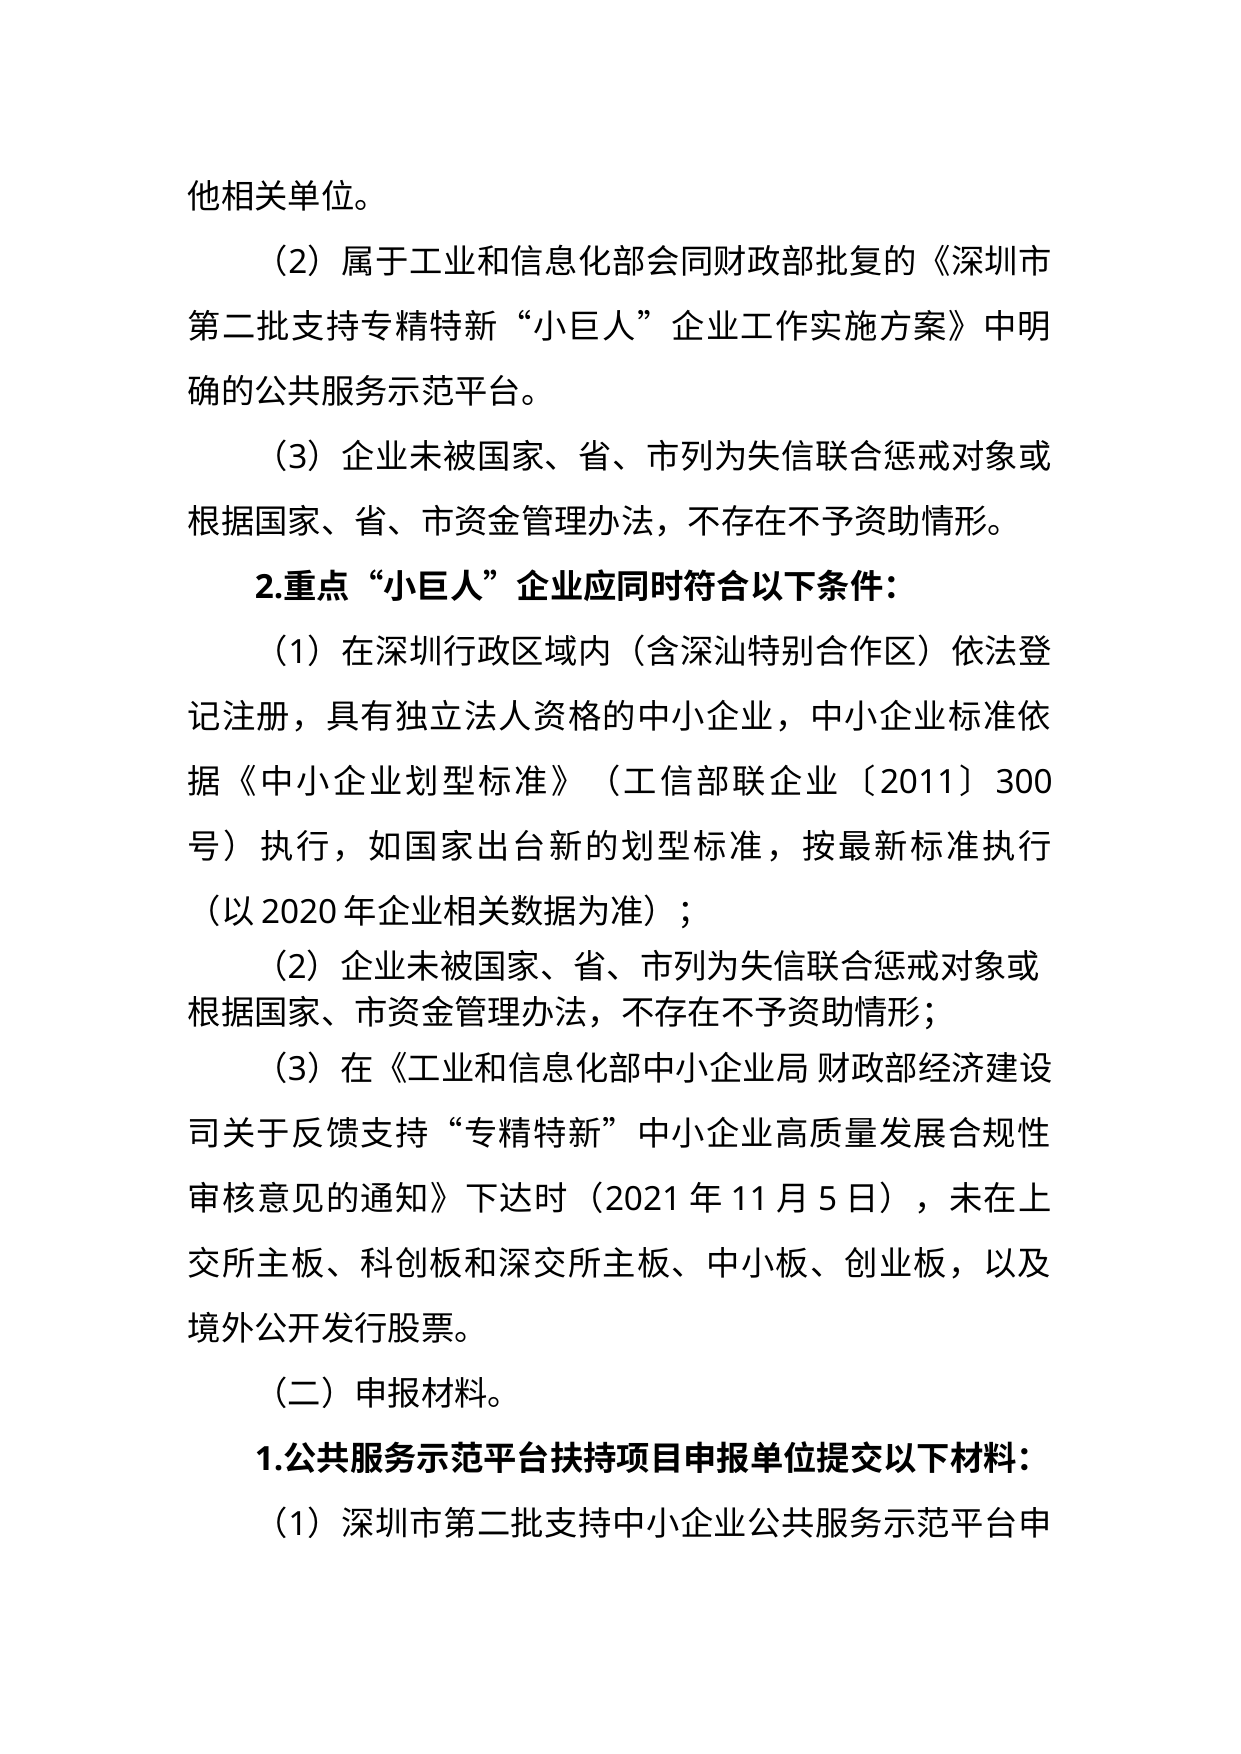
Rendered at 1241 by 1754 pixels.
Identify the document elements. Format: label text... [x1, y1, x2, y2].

text （1）在深圳行政区域内（含深汕特别合作区）依法登记注册，具有独立法人资格的中小企业，中小企业标准依据《中小企业划型标准》（工信部联企业〔2011〕300号）执行，如国家出台新的划型标准，按最新标准执行（以2020年企业相关数据为准）； [187, 617, 1053, 942]
text （2）企业未被国家、省、市列为失信联合惩戒对象或根据国家、市资金管理办法，不存在不予资助情形； [187, 942, 1053, 1034]
text （3）在《工业和信息化部中小企业局 财政部经济建设司关于反馈支持“专精特新”中小企业高质量发展合规性审核意见的通知》下达时（2021年11月5日），未在上交所主板、科创板和深交所主板、中小板、创业板，以及境外公开发行股票。 [187, 1034, 1053, 1359]
text （二）申报材料。 [187, 1359, 1053, 1424]
text 2.重点“小巨人”企业应同时符合以下条件： [187, 552, 1053, 617]
text 1.公共服务示范平台扶持项目申报单位提交以下材料： [187, 1424, 1053, 1489]
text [187, 162, 1053, 227]
text （2）属于工业和信息化部会同财政部批复的《深圳市第二批支持专精特新“小巨人”企业工作实施方案》中明确的公共服务示范平台。 [187, 227, 1053, 422]
text （3）企业未被国家、省、市列为失信联合惩戒对象或根据国家、省、市资金管理办法，不存在不予资助情形。 [187, 422, 1053, 552]
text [187, 1489, 1053, 1554]
